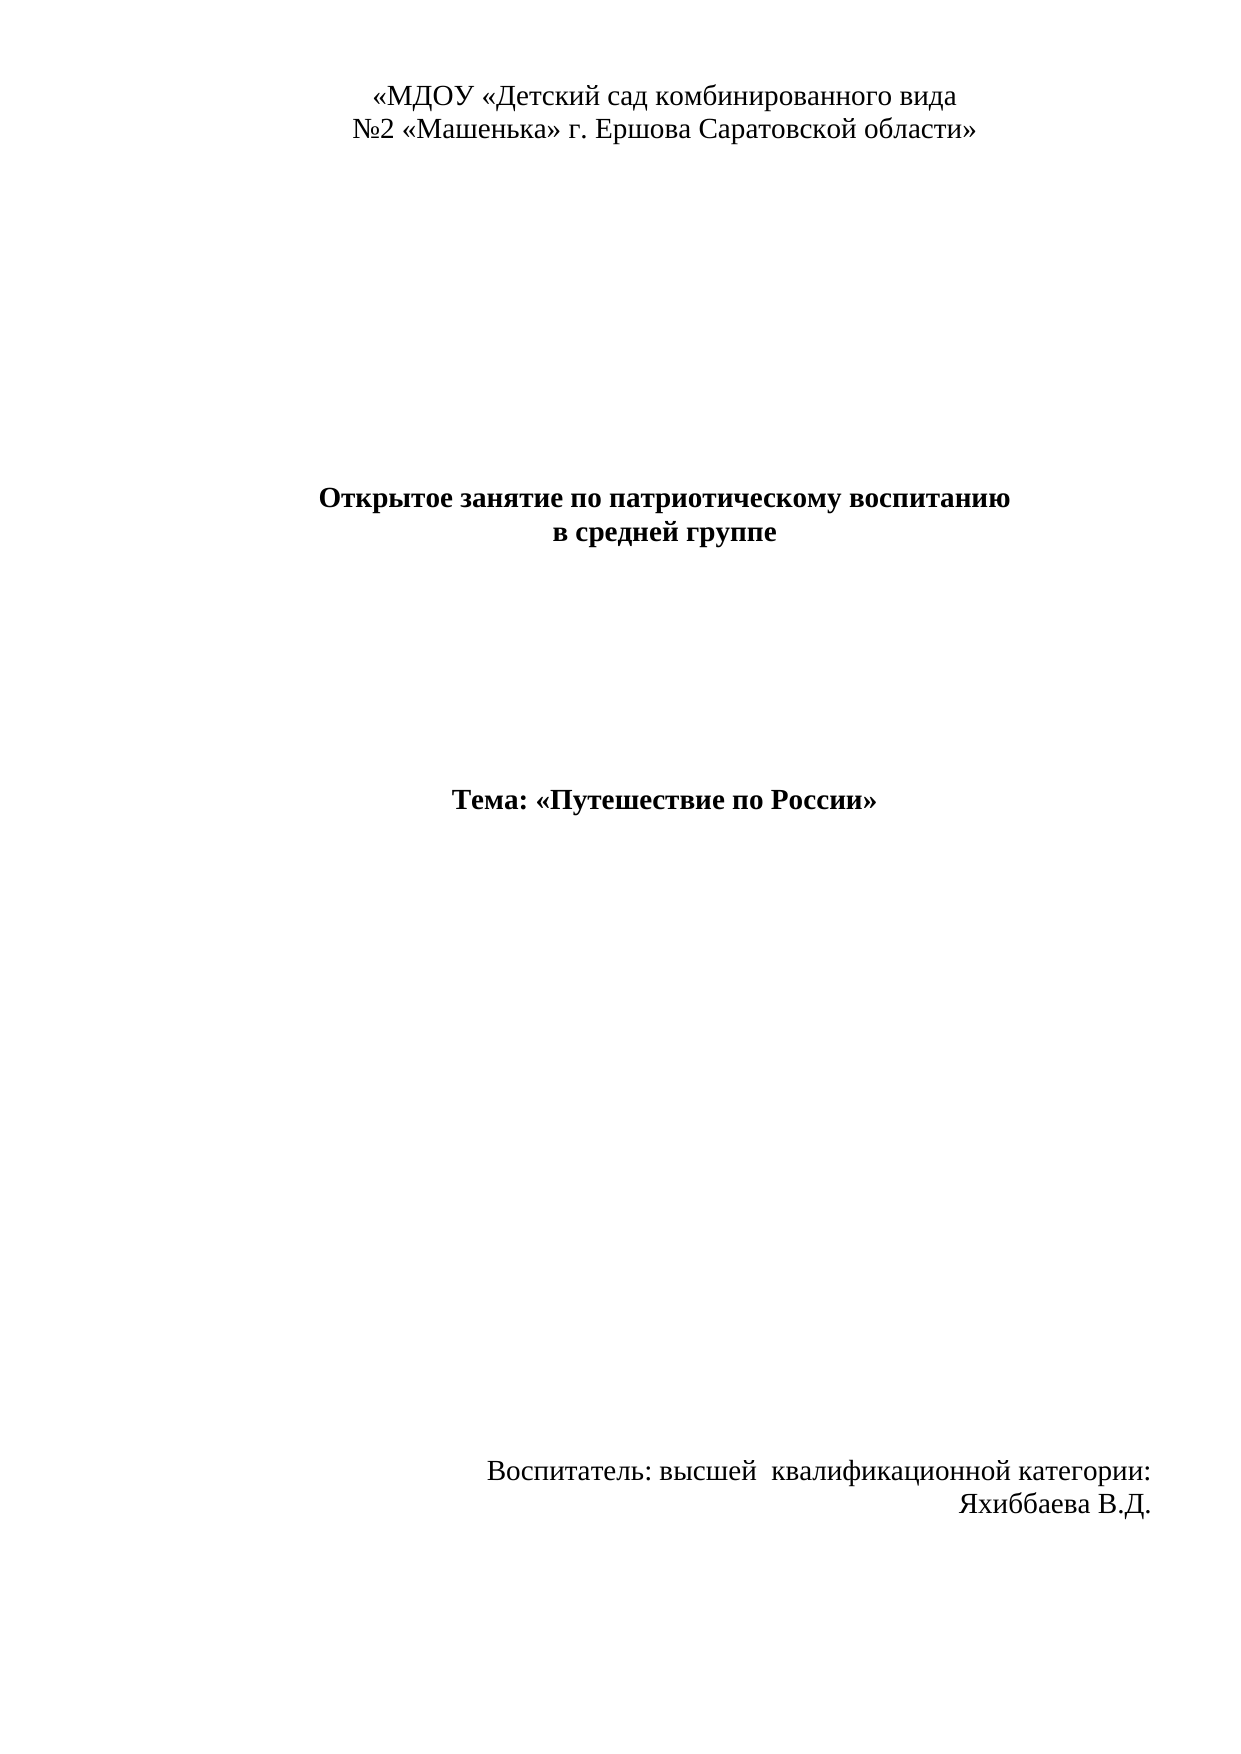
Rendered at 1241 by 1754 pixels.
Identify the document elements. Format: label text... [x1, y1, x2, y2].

text Открытое занятие по патриотическому воспитанию [177, 480, 1152, 514]
text Воспитатель: высшей квалификационной категории: [177, 1453, 1152, 1487]
text Тема: «Путешествие по России» [177, 782, 1152, 816]
text №2 «Машенька» г. Ершова Саратовской области» [177, 111, 1152, 145]
text «МДОУ «Детский сад комбинированного вида [177, 78, 1152, 111]
text Яхиббаева В.Д. [177, 1487, 1152, 1520]
text в средней группе [177, 514, 1152, 547]
